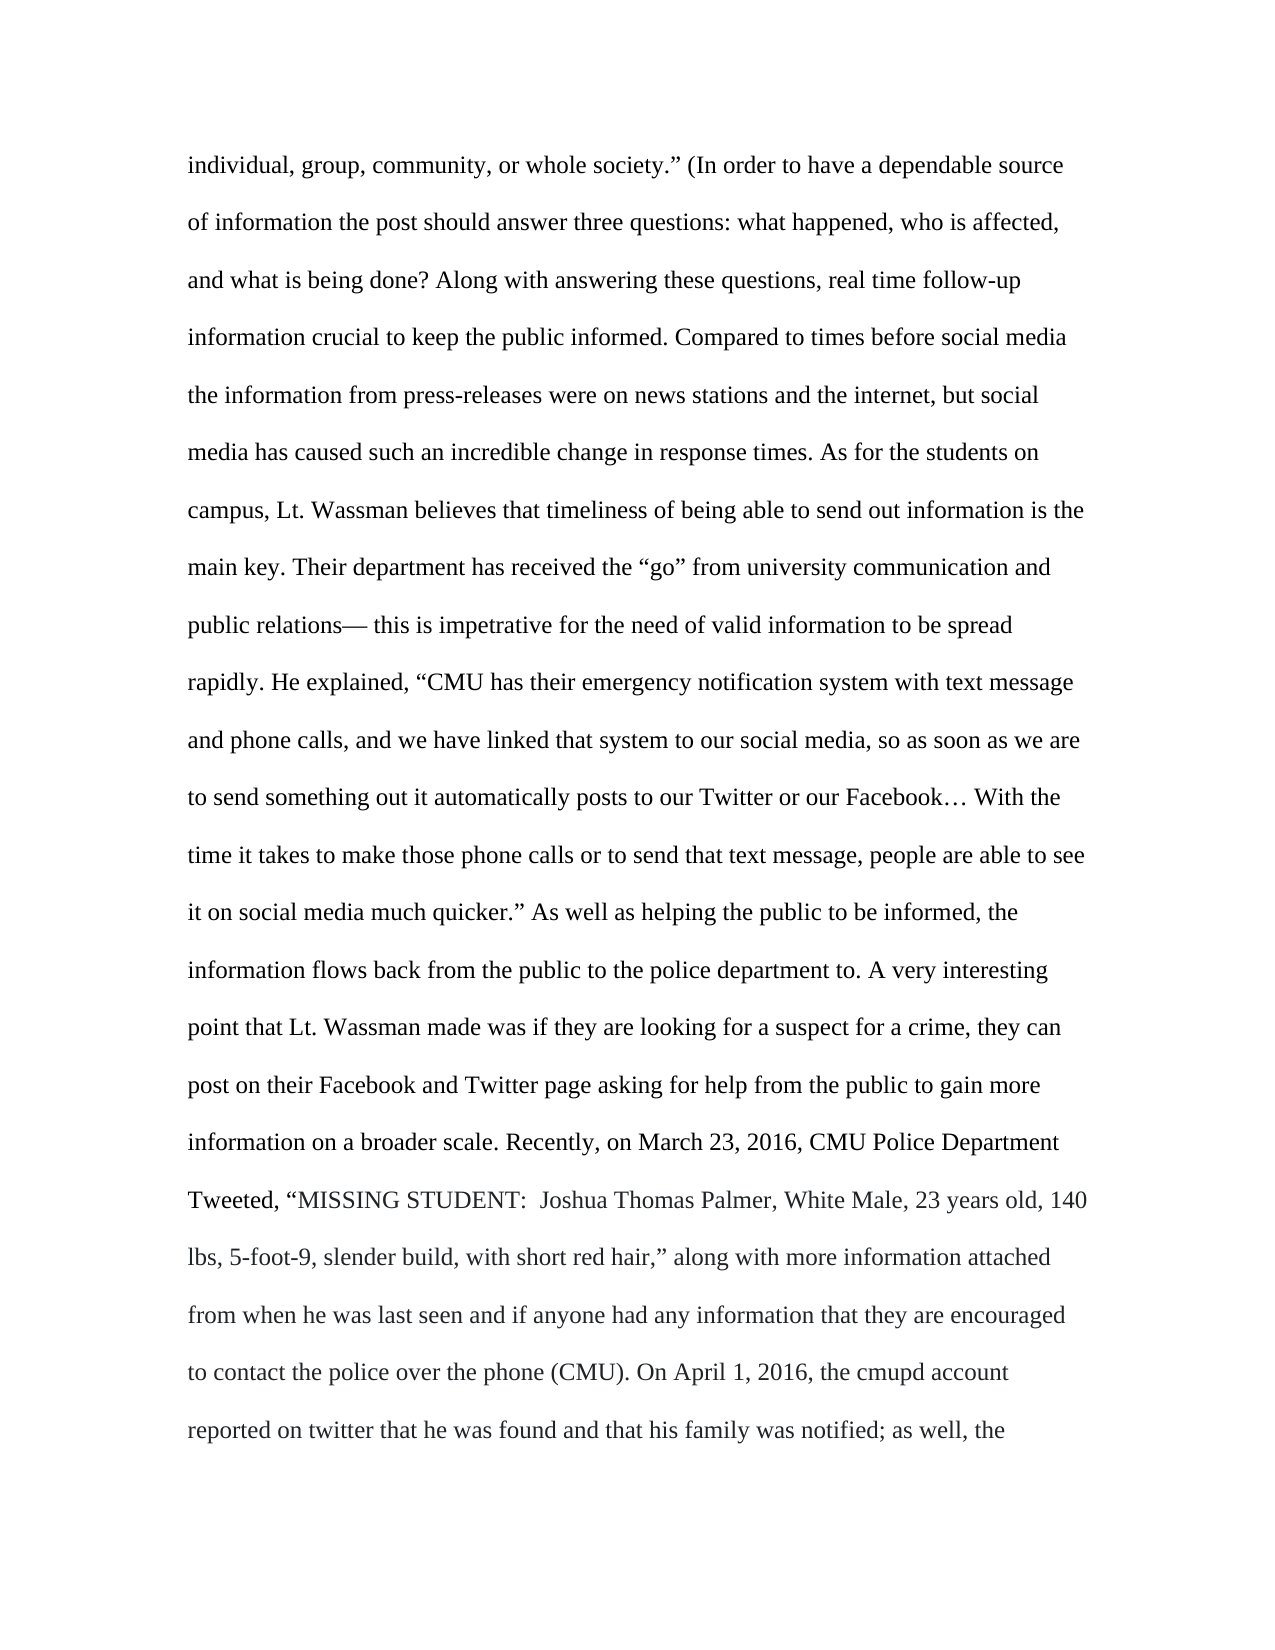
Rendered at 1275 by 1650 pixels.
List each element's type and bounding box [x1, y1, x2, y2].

text [187, 150, 1087, 1444]
